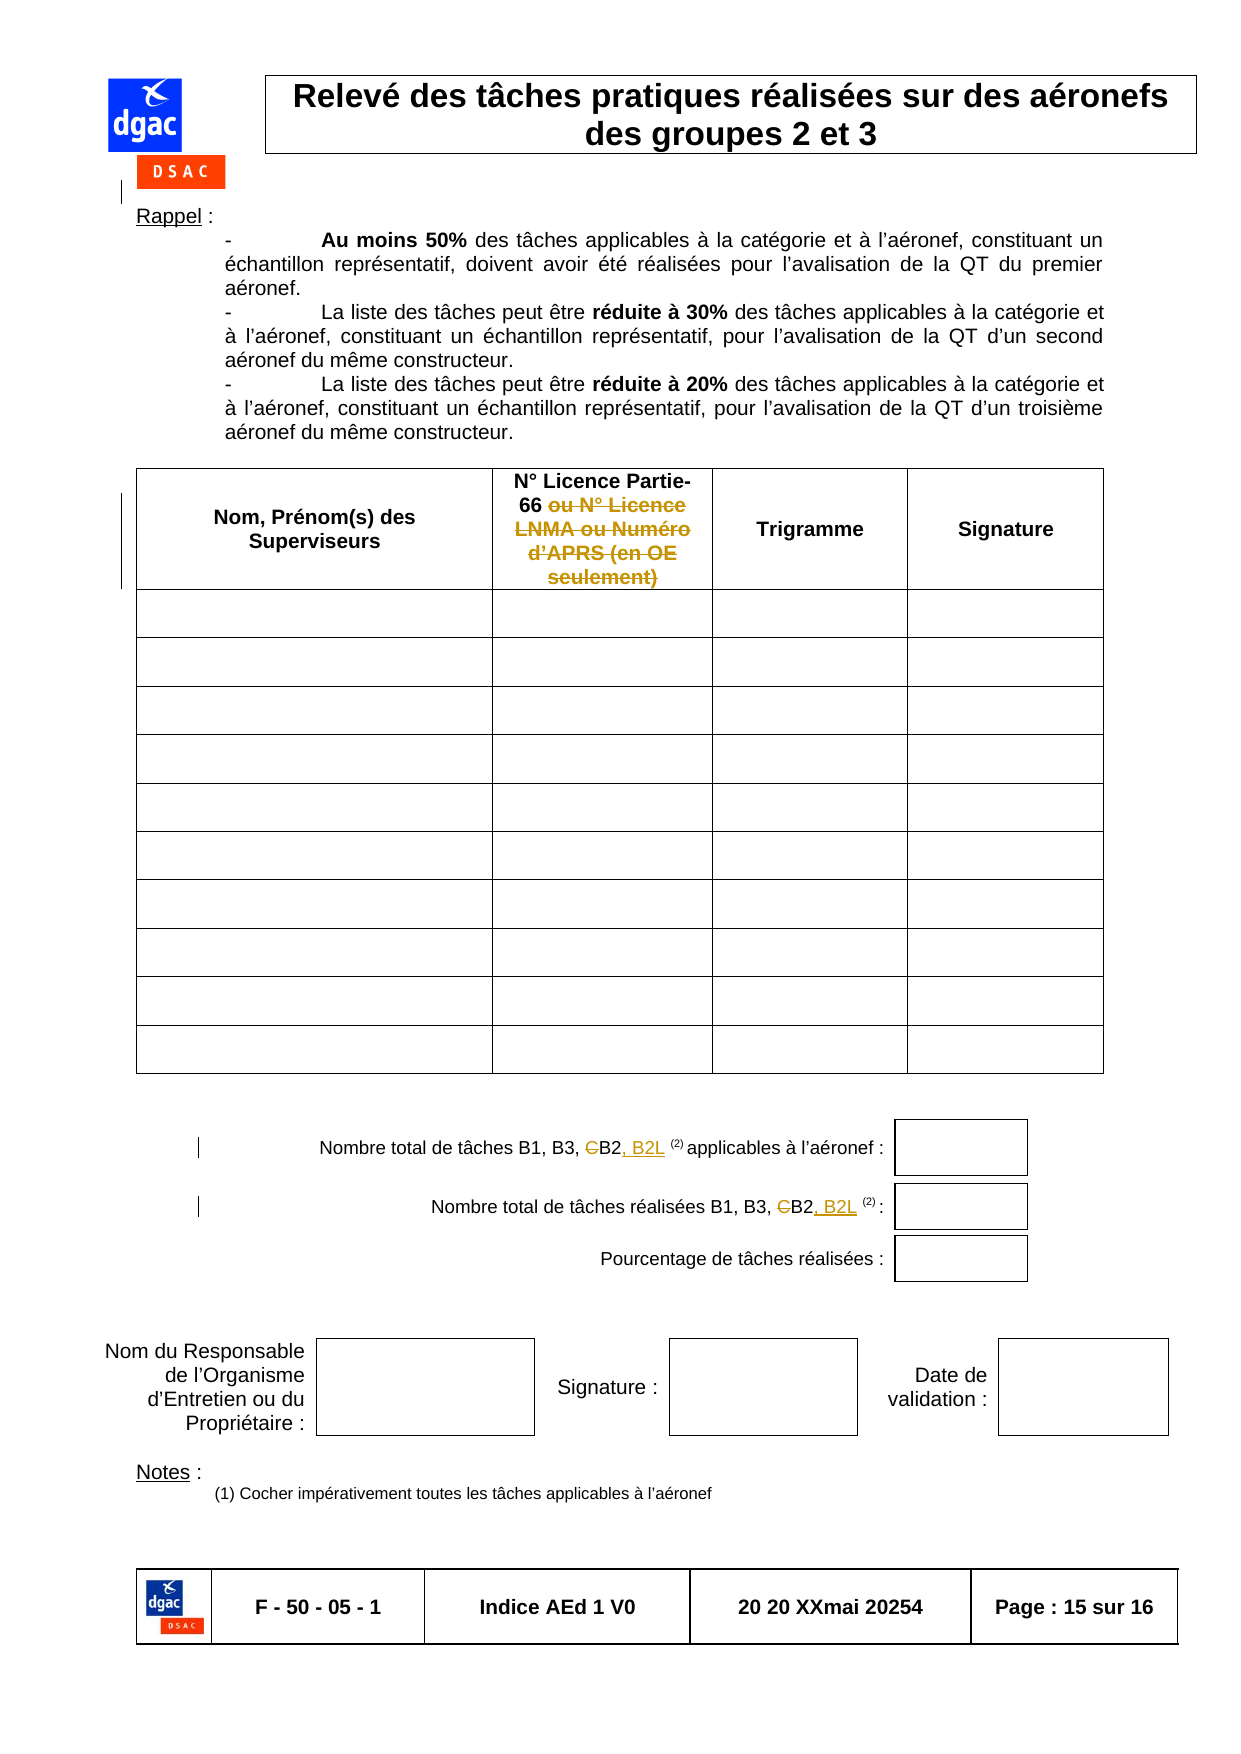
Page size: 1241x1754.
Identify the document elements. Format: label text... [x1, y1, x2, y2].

list Au moins 50% des tâches applicables à la catégorie et à l’aéronef, constituant un échantillon représentatif, doivent avoir été réalisées pour l’avalisation de la QT du premier aéronef. [224, 228, 1104, 300]
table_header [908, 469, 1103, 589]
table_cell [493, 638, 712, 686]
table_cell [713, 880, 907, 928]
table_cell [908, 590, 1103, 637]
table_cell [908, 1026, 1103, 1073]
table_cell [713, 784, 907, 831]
text Rappel : [136, 204, 1104, 228]
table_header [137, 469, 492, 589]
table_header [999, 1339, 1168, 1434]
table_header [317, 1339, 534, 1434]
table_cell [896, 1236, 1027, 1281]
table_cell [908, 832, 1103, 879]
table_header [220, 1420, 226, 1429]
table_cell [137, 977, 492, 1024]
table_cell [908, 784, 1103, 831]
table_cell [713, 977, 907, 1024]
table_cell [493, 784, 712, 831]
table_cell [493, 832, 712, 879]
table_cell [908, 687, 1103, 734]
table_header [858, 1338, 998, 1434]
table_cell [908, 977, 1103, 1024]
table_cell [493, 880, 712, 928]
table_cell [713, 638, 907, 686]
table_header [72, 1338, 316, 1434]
list La liste des tâches peut être réduite à 30% des tâches applicables à la catégorie et à l’aéronef, constituant un échantillon représentatif, pour l’avalisation de la QT d’un second aéronef du même constructeur. [224, 300, 1104, 372]
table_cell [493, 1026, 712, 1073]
list La liste des tâches peut être réduite à 20% des tâches applicables à la catégorie et à l’aéronef, constituant un échantillon représentatif, pour l’avalisation de la QT d’un troisième aéronef du même constructeur. [224, 372, 1104, 444]
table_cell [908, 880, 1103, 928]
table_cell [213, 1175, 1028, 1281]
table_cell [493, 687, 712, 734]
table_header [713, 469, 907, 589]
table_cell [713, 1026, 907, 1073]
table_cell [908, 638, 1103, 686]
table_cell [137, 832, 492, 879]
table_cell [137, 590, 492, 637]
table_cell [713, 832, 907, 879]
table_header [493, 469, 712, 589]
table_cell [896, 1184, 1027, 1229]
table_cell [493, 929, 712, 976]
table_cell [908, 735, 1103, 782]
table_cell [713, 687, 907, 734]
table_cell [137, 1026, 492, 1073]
text (1) Cocher impérativement toutes les tâches applicables à l’aéronef [209, 1483, 1104, 1503]
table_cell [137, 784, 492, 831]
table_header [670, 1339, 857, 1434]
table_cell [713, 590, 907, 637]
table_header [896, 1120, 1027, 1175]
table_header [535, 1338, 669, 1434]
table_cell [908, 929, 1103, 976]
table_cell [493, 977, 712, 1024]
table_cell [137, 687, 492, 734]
text Notes : [136, 1459, 1104, 1483]
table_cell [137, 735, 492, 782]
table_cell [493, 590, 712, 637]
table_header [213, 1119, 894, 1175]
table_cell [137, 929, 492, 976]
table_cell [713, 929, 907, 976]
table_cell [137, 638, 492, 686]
picture [144, 1578, 204, 1635]
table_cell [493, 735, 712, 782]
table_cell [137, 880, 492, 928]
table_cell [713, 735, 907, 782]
